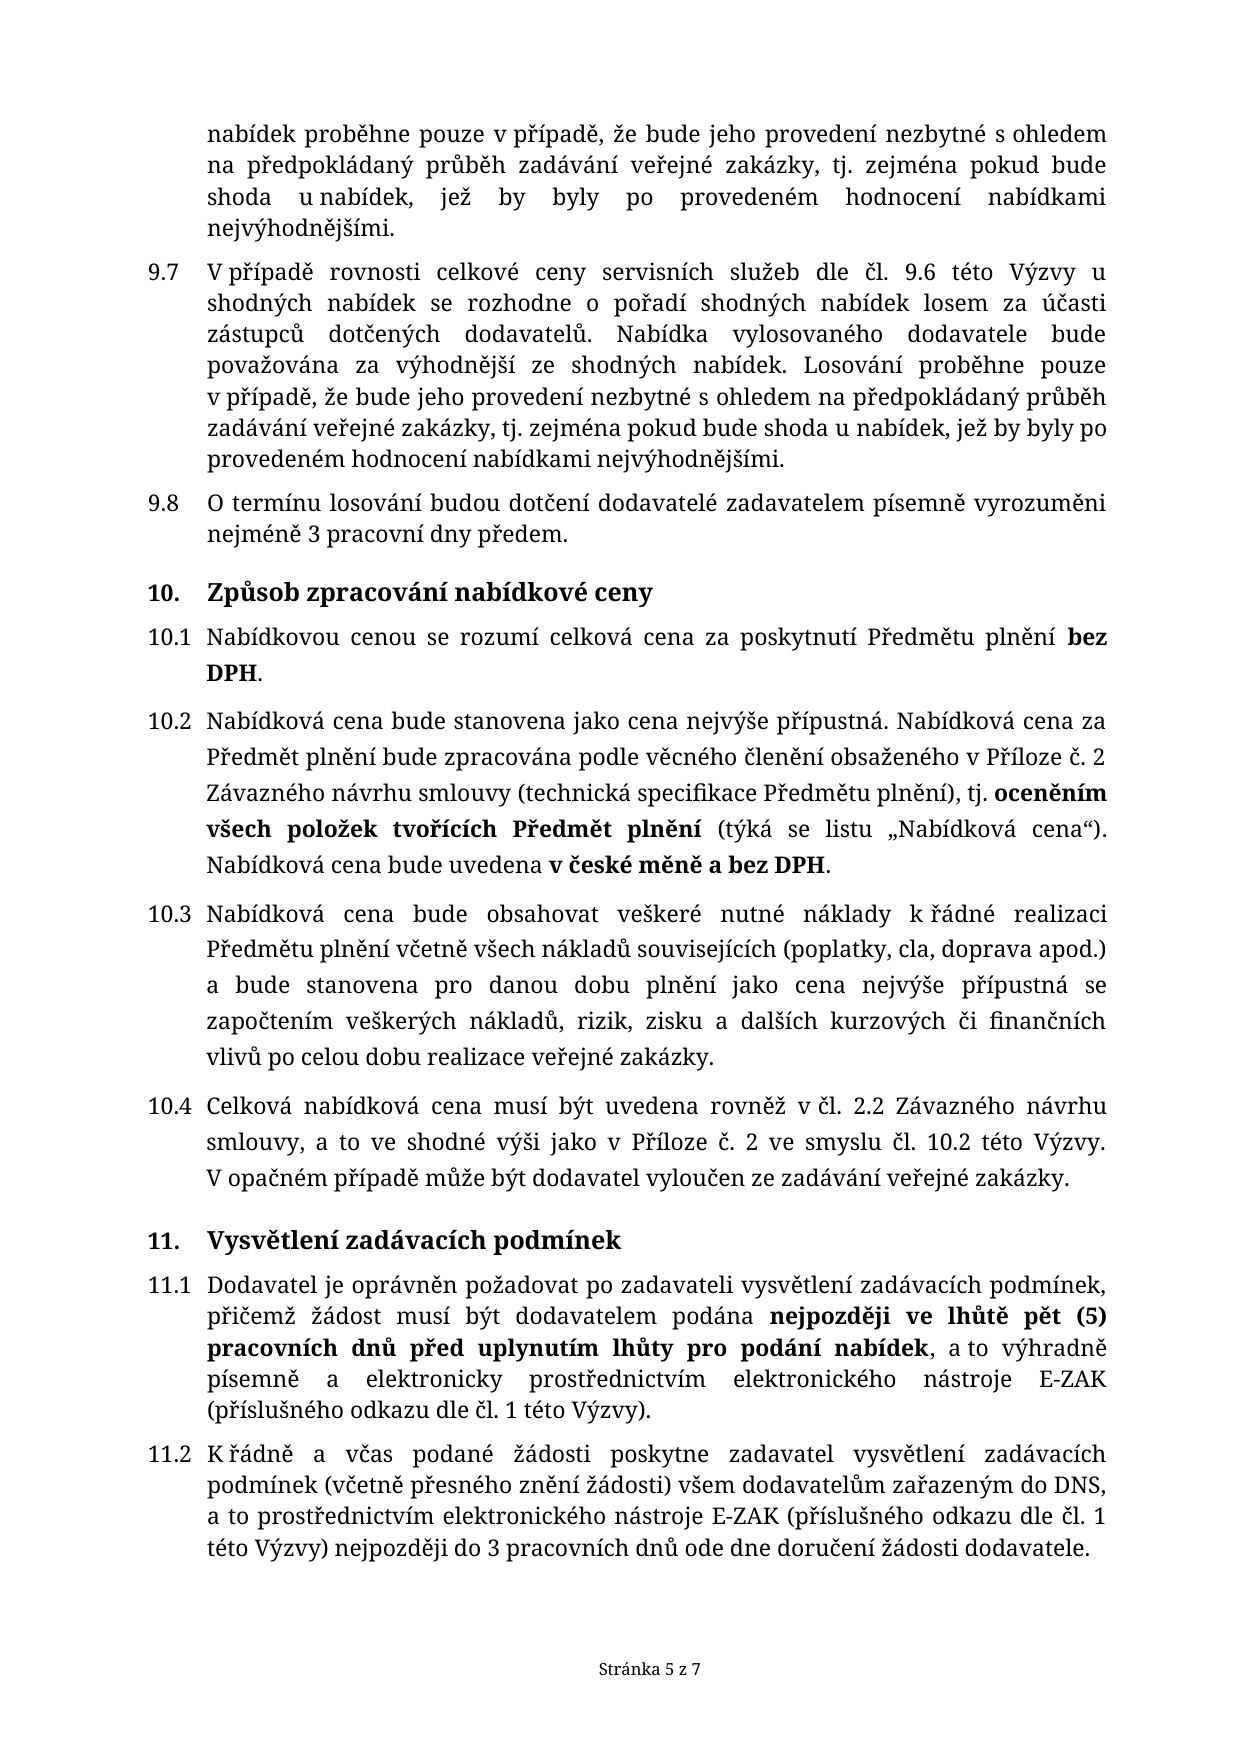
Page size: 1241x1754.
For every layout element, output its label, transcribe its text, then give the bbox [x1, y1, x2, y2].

list O termínu losování budou dotčení dodavatelé zadavatelem písemně vyrozuměni nejméně 3 pracovní dny předem. [148, 487, 1107, 549]
subtitle Vysvětlení zadávacích podmínek [148, 1222, 1107, 1257]
list K řádně a včas podané žádosti poskytne zadavatel vysvětlení zadávacích podmínek (včetně přesného znění žádosti) všem dodavatelům zařazeným do DNS, a to prostřednictvím elektronického nástroje E-ZAK (příslušného odkazu dle čl. 1 této Výzvy) nejpozději do 3 pracovních dnů ode dne doručení žádosti dodavatele. [148, 1438, 1107, 1563]
list Dodavatel je oprávněn požadovat po zadavateli vysvětlení zadávacích podmínek, přičemž žádost musí být dodavatelem podána nejpozději ve lhůtě pět (5) pracovních dnů před uplynutím lhůty pro podání nabídek, a to výhradně písemně a elektronicky prostřednictvím elektronického nástroje E-ZAK (příslušného odkazu dle čl. 1 této Výzvy). [148, 1269, 1107, 1425]
list V případě rovnosti celkové ceny servisních služeb dle čl. 9.6 této Výzvy u shodných nabídek se rozhodne o pořadí shodných nabídek losem za účasti zástupců dotčených dodavatelů. Nabídka vylosovaného dodavatele bude považována za výhodnější ze shodných nabídek. Losování proběhne pouze v případě, že bude jeho provedení nezbytné s ohledem na předpokládaný průběh zadávání veřejné zakázky, tj. zejména pokud bude shoda u nabídek, jež by byly po provedeném hodnocení nabídkami nejvýhodnějšími. [148, 256, 1107, 474]
list Nabídkovou cenou se rozumí celková cena za poskytnutí Předmětu plnění bez DPH. [148, 621, 1107, 688]
list Nabídková cena bude obsahovat veškeré nutné náklady k řádné realizaci Předmětu plnění včetně všech nákladů souvisejících (poplatky, cla, doprava apod.) a bude stanovena pro danou dobu plnění jako cena nejvýše přípustná se započtením veškerých nákladů, rizik, zisku a dalších kurzových či finančních vlivů po celou dobu realizace veřejné zakázky. [148, 897, 1107, 1072]
list Nabídková cena bude stanovena jako cena nejvýše přípustná. Nabídková cena za Předmět plnění bude zpracována podle věcného členění obsaženého v Příloze č. 2 Závazného návrhu smlouvy (technická specifikace Předmětu plnění), tj. oceněním všech položek tvořících Předmět plnění (týká se listu „Nabídková cena“). Nabídková cena bude uvedena v české měně a bez DPH. [148, 705, 1107, 880]
list Celková nabídková cena musí být uvedena rovněž v čl. 2.2 Závazného návrhu smlouvy, a to ve shodné výši jako v Příloze č. 2 ve smyslu čl. 10.2 této Výzvy. V opačném případě může být dodavatel vyloučen ze zadávání veřejné zakázky. [148, 1090, 1107, 1193]
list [148, 118, 1107, 243]
subtitle Způsob zpracování nabídkové ceny [148, 574, 1107, 608]
